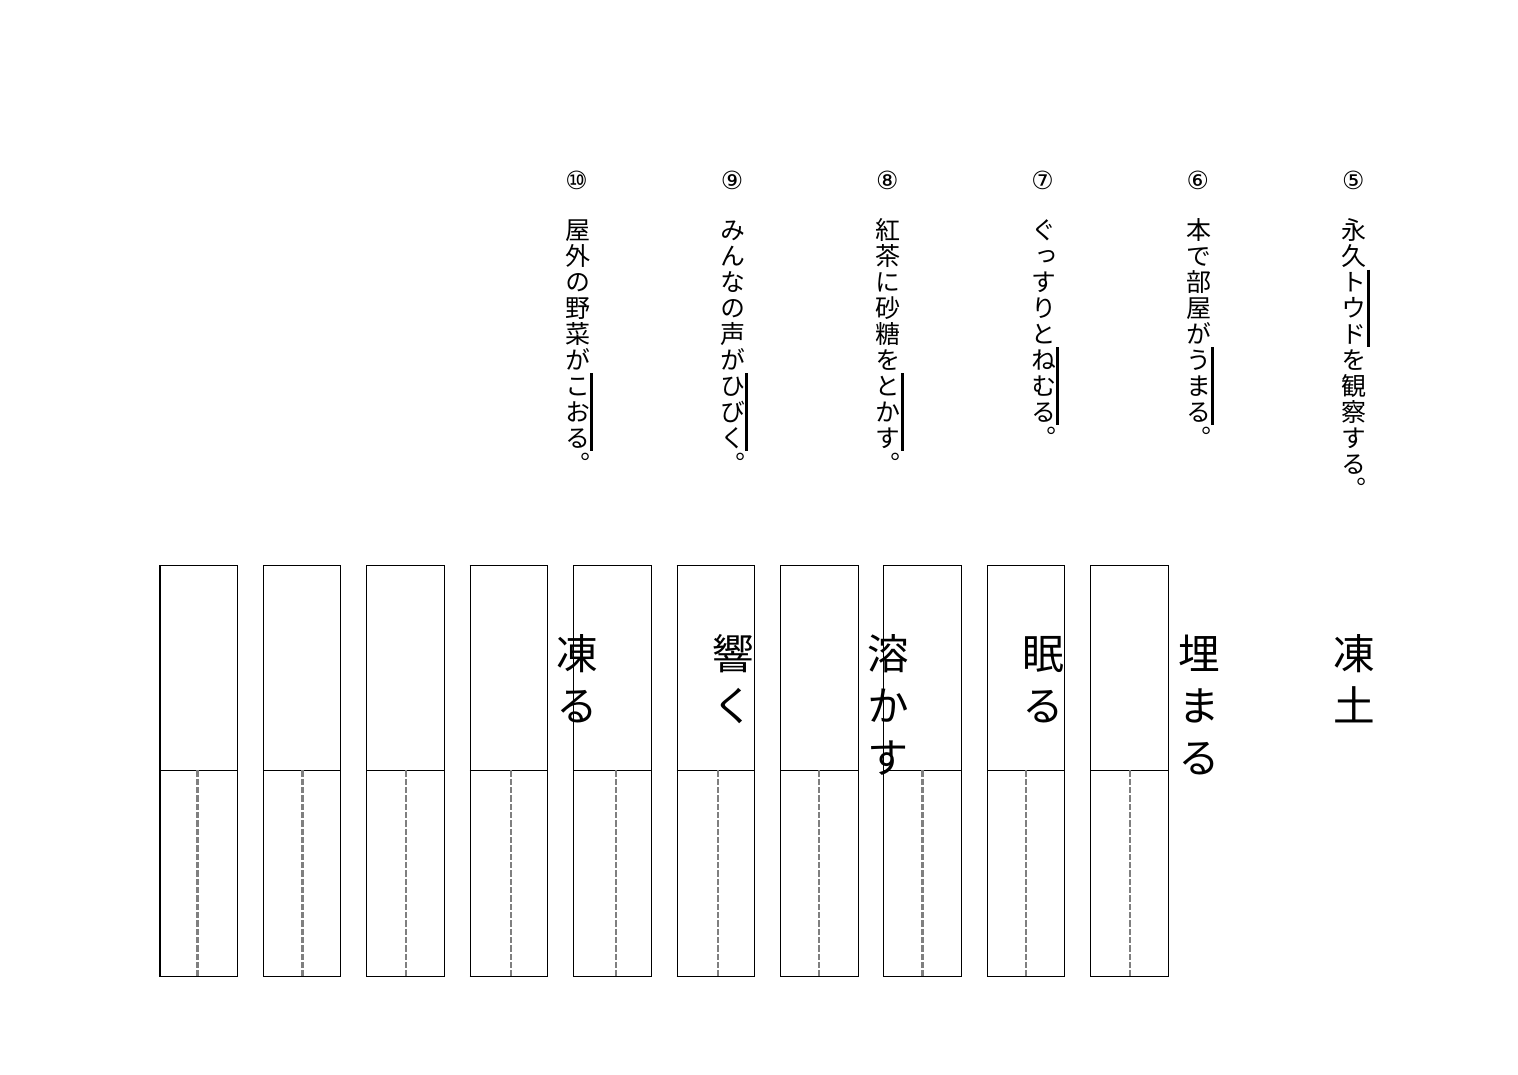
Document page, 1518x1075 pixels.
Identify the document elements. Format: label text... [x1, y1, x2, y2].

text ⑥本で部屋がうまる。 埋まる [1147, 166, 1251, 969]
text ⑧紅茶に砂糖をとかす。 溶かす [836, 166, 940, 969]
text ⑦ぐっすりとねむる。 眠る [992, 166, 1095, 969]
text ⑩屋外の野菜がこおる。 凍る [526, 166, 629, 969]
text ⑤永久トウドを観察する。 凍土 [1302, 166, 1406, 969]
text ⑨みんなの声がひびく。 響く [681, 166, 785, 969]
